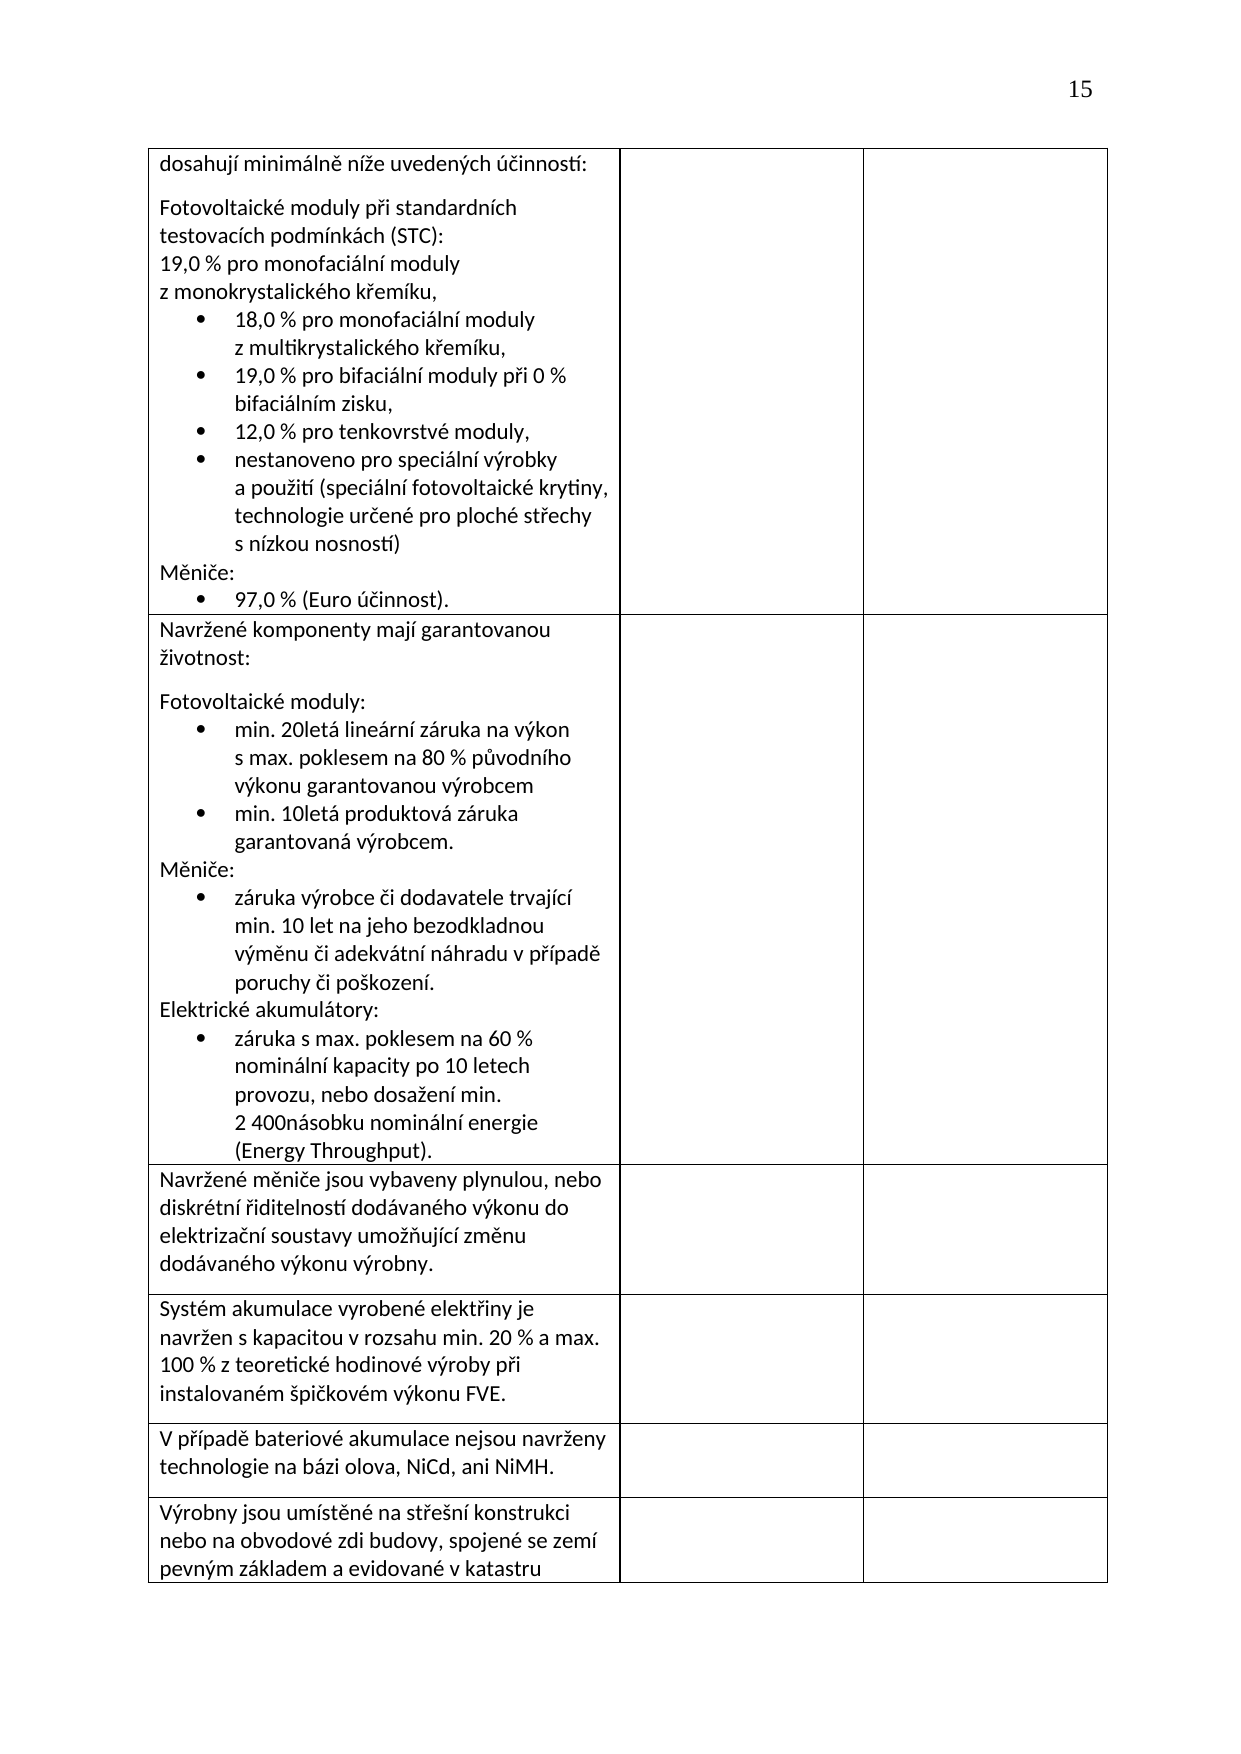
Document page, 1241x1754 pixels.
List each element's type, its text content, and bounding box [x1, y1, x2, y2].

table_cell [621, 1424, 863, 1497]
table_cell Navržené měniče jsou vybaveny plynulou, nebo diskrétní řiditelností dodávaného výkonu do elektrizační soustavy umožňující změnu dodávaného výkonu výrobny. [149, 1165, 619, 1293]
table_cell V případě bateriové akumulace nejsou navrženy technologie na bázi olova, NiCd, ani NiMH. [149, 1424, 619, 1497]
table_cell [149, 149, 619, 614]
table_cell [149, 1498, 619, 1582]
table_cell [621, 1165, 863, 1293]
table_cell [621, 1295, 863, 1423]
table_cell [621, 615, 863, 1164]
table_cell [621, 149, 863, 614]
table_cell [864, 1424, 1107, 1497]
table_cell [864, 1498, 1107, 1582]
table_cell [864, 1165, 1107, 1293]
table_cell [864, 149, 1107, 614]
table_cell Navržené komponenty mají garantovanou životnost: Fotovoltaické moduly: min. 20letá lineární záruka na výkon s max. poklesem na 80 % původního výkonu garantovanou výrobcem min. 10letá produktová záruka garantovaná výrobcem. Měniče: záruka výrobce či dodavatele trvající min. 10 let na jeho bezodkladnou výměnu či adekvátní náhradu v případě poruchy či poškození. Elektrické akumulátory: záruka s max. poklesem na 60 % nominální kapacity po 10 letech provozu, nebo dosažení min. 2 400násobku nominální energie (Energy Throughput). [149, 615, 619, 1164]
table_cell [621, 1498, 863, 1582]
table_cell [864, 615, 1107, 1164]
table_cell Systém akumulace vyrobené elektřiny je navržen s kapacitou v rozsahu min. 20 % a max. 100 % z teoretické hodinové výroby při instalovaném špičkovém výkonu FVE. [149, 1295, 619, 1423]
table_cell [864, 1295, 1107, 1423]
